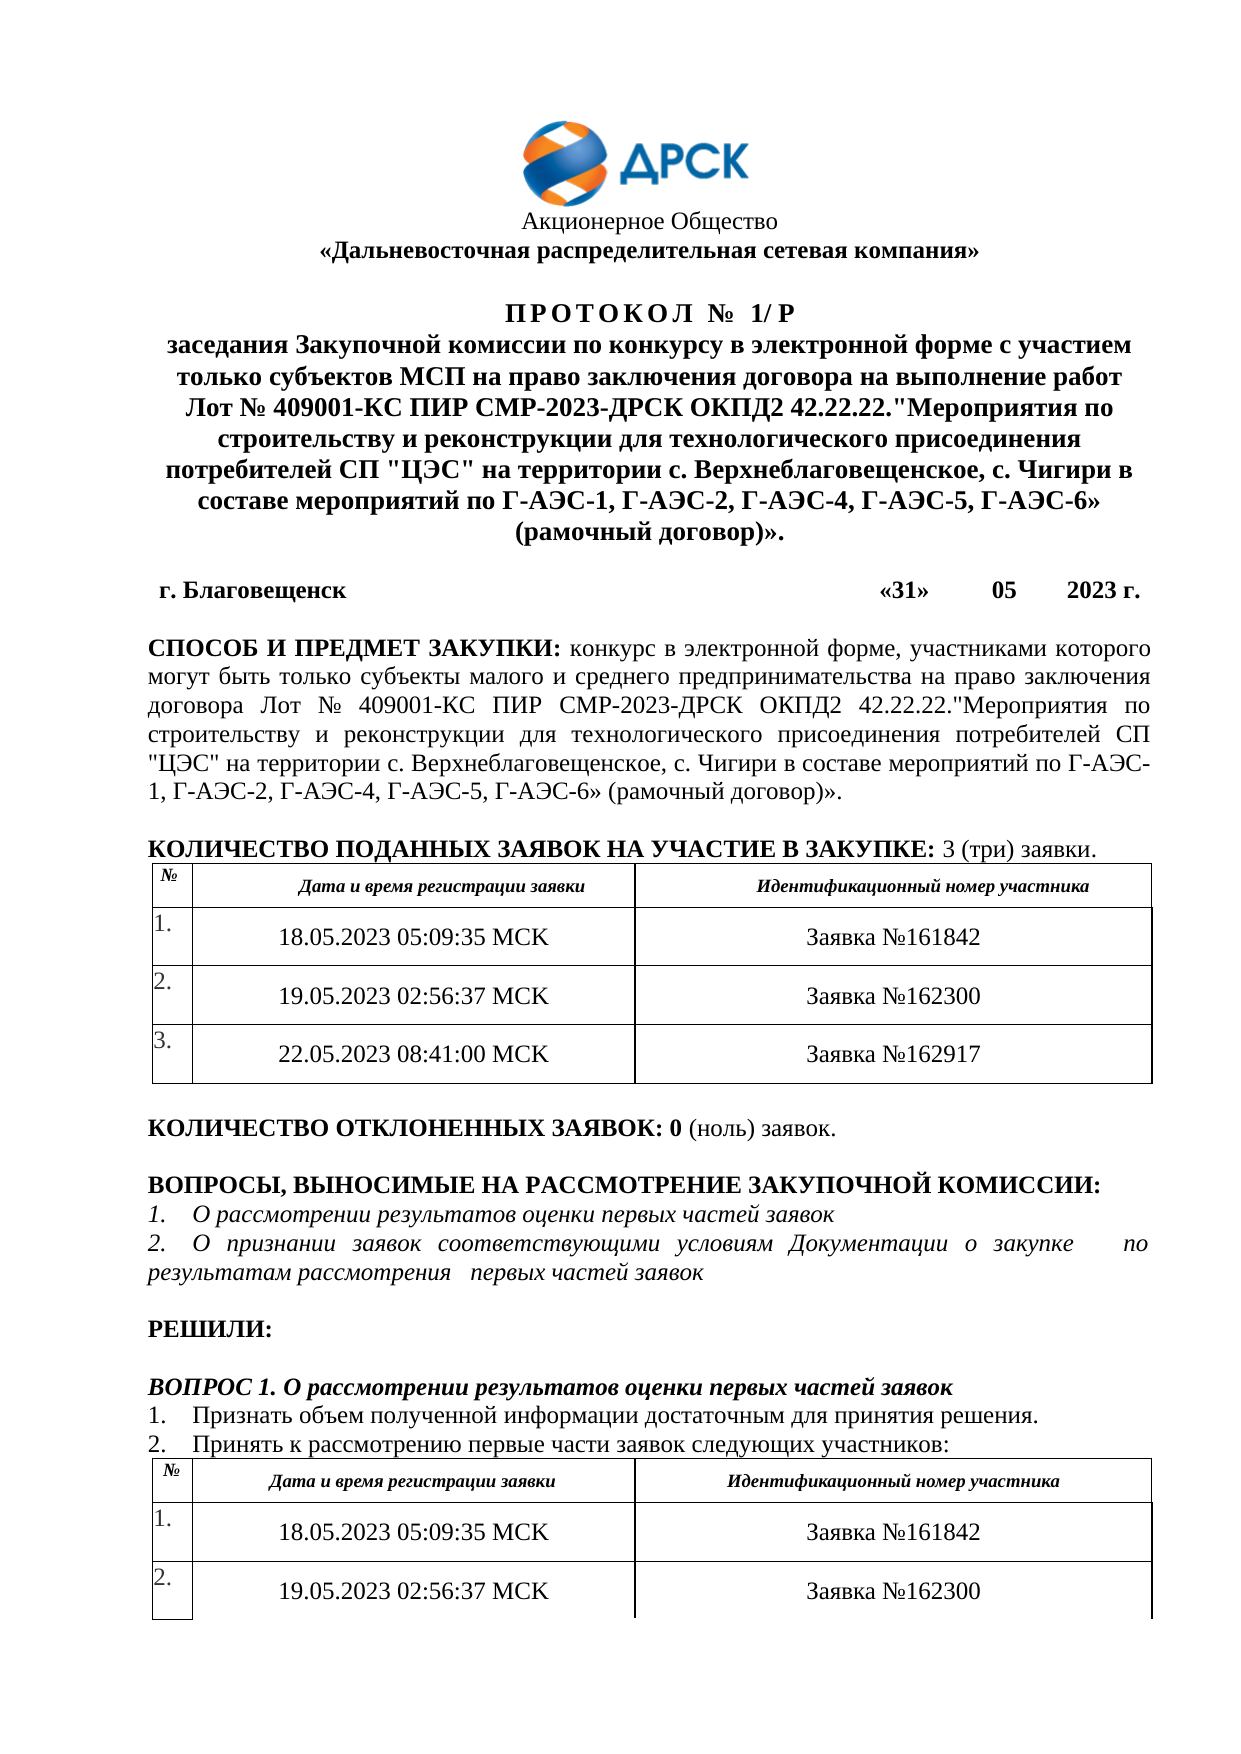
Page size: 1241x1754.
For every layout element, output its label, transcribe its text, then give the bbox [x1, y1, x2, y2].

table_cell [153, 1025, 192, 1082]
table_cell 19.05.2023 02:56:37 MCK [193, 1562, 635, 1619]
table_cell 18.05.2023 05:09:35 MCK [193, 1503, 634, 1561]
table_cell Заявка №162917 [636, 1025, 1151, 1082]
text Акционерное Общество [148, 206, 1152, 235]
table_cell Заявка №162300 [635, 1562, 1151, 1619]
list О рассмотрении результатов оценки первых частей заявок [148, 1199, 1152, 1228]
text КОЛИЧЕСТВО ПОДАННЫХ ЗАЯВОК НА УЧАСТИЕ В ЗАКУПКЕ: 3 (три) заявки. [148, 834, 1152, 863]
list О признании заявок соответствующими условиям Документации о закупке по результатам рассмотрения первых частей заявок [148, 1228, 1152, 1285]
list СПОСОБ И ПРЕДМЕТ ЗАКУПКИ: конкурс в электронной форме, участниками которого могут быть только субъекты малого и среднего предпринимательства на право заключения договора Лот № 409001-КС ПИР СМР-2023-ДРСК ОКПД2 42.22.22."Мероприятия по строительству и реконструкции для технологического присоединения потребителей СП "ЦЭС" на территории с. Верхнеблаговещенское, с. Чигири в составе мероприятий по Г-АЭС-1, Г-АЭС-2, Г-АЭС-4, Г-АЭС-5, Г-АЭС-6» (рамочный договор)». [148, 633, 1152, 805]
table_cell [153, 908, 192, 965]
text ВОПРОС 1. О рассмотрении результатов оценки первых частей заявок [148, 1372, 1152, 1400]
table_header № [153, 864, 192, 907]
table_header «31» 05 2023 г. [652, 575, 1152, 604]
table_cell 18.05.2023 05:09:35 MCK [193, 908, 634, 965]
table_cell Заявка №161842 [636, 1503, 1151, 1561]
table_cell 22.05.2023 08:41:00 MCK [193, 1025, 634, 1082]
table_cell 19.05.2023 02:56:37 MCK [193, 966, 634, 1024]
text ПРОТОКОЛ № 1/ Р [148, 297, 1152, 328]
table_header Идентификационный номер участника [636, 1459, 1151, 1502]
list Признать объем полученной информации достаточным для принятия решения. [148, 1400, 1152, 1429]
picture [519, 118, 766, 207]
table_header Дата и время регистрации заявки [193, 1459, 634, 1502]
table_header г. Благовещенск [148, 575, 652, 604]
text ВОПРОСЫ, ВЫНОСИМЫЕ НА РАССМОТРЕНИЕ ЗАКУПОЧНОЙ КОМИССИИ: [148, 1170, 1152, 1199]
table_header № [153, 1459, 192, 1502]
table_cell [153, 966, 192, 1024]
table_cell [153, 1562, 192, 1619]
table_cell [153, 1503, 192, 1561]
table_header Идентификационный номер участника [636, 864, 1151, 907]
list РЕШИЛИ: [148, 1314, 1152, 1343]
list заседания Закупочной комиссии по конкурсу в электронной форме с участием только субъектов МСП на право заключения договора на выполнение работ [148, 328, 1152, 391]
table_cell Заявка №162300 [636, 966, 1151, 1024]
text Лот № 409001-КС ПИР СМР-2023-ДРСК ОКПД2 42.22.22."Мероприятия по строительству и реконструкции для технологического присоединения потребителей СП "ЦЭС" на территории с. Верхнеблаговещенское, с. Чигири в составе мероприятий по Г-АЭС-1, Г-АЭС-2, Г-АЭС-4, Г-АЭС-5, Г-АЭС-6» (рамочный договор)». [148, 391, 1152, 546]
list Принять к рассмотрению первые части заявок следующих участников: [148, 1429, 1152, 1458]
table_header Дата и время регистрации заявки [193, 864, 634, 907]
text «Дальневосточная распределительная сетевая компания» [148, 235, 1152, 264]
text КОЛИЧЕСТВО ОТКЛОНЕННЫХ ЗАЯВОК: 0 (ноль) заявок. [148, 1113, 1137, 1142]
table_cell Заявка №161842 [636, 908, 1151, 965]
